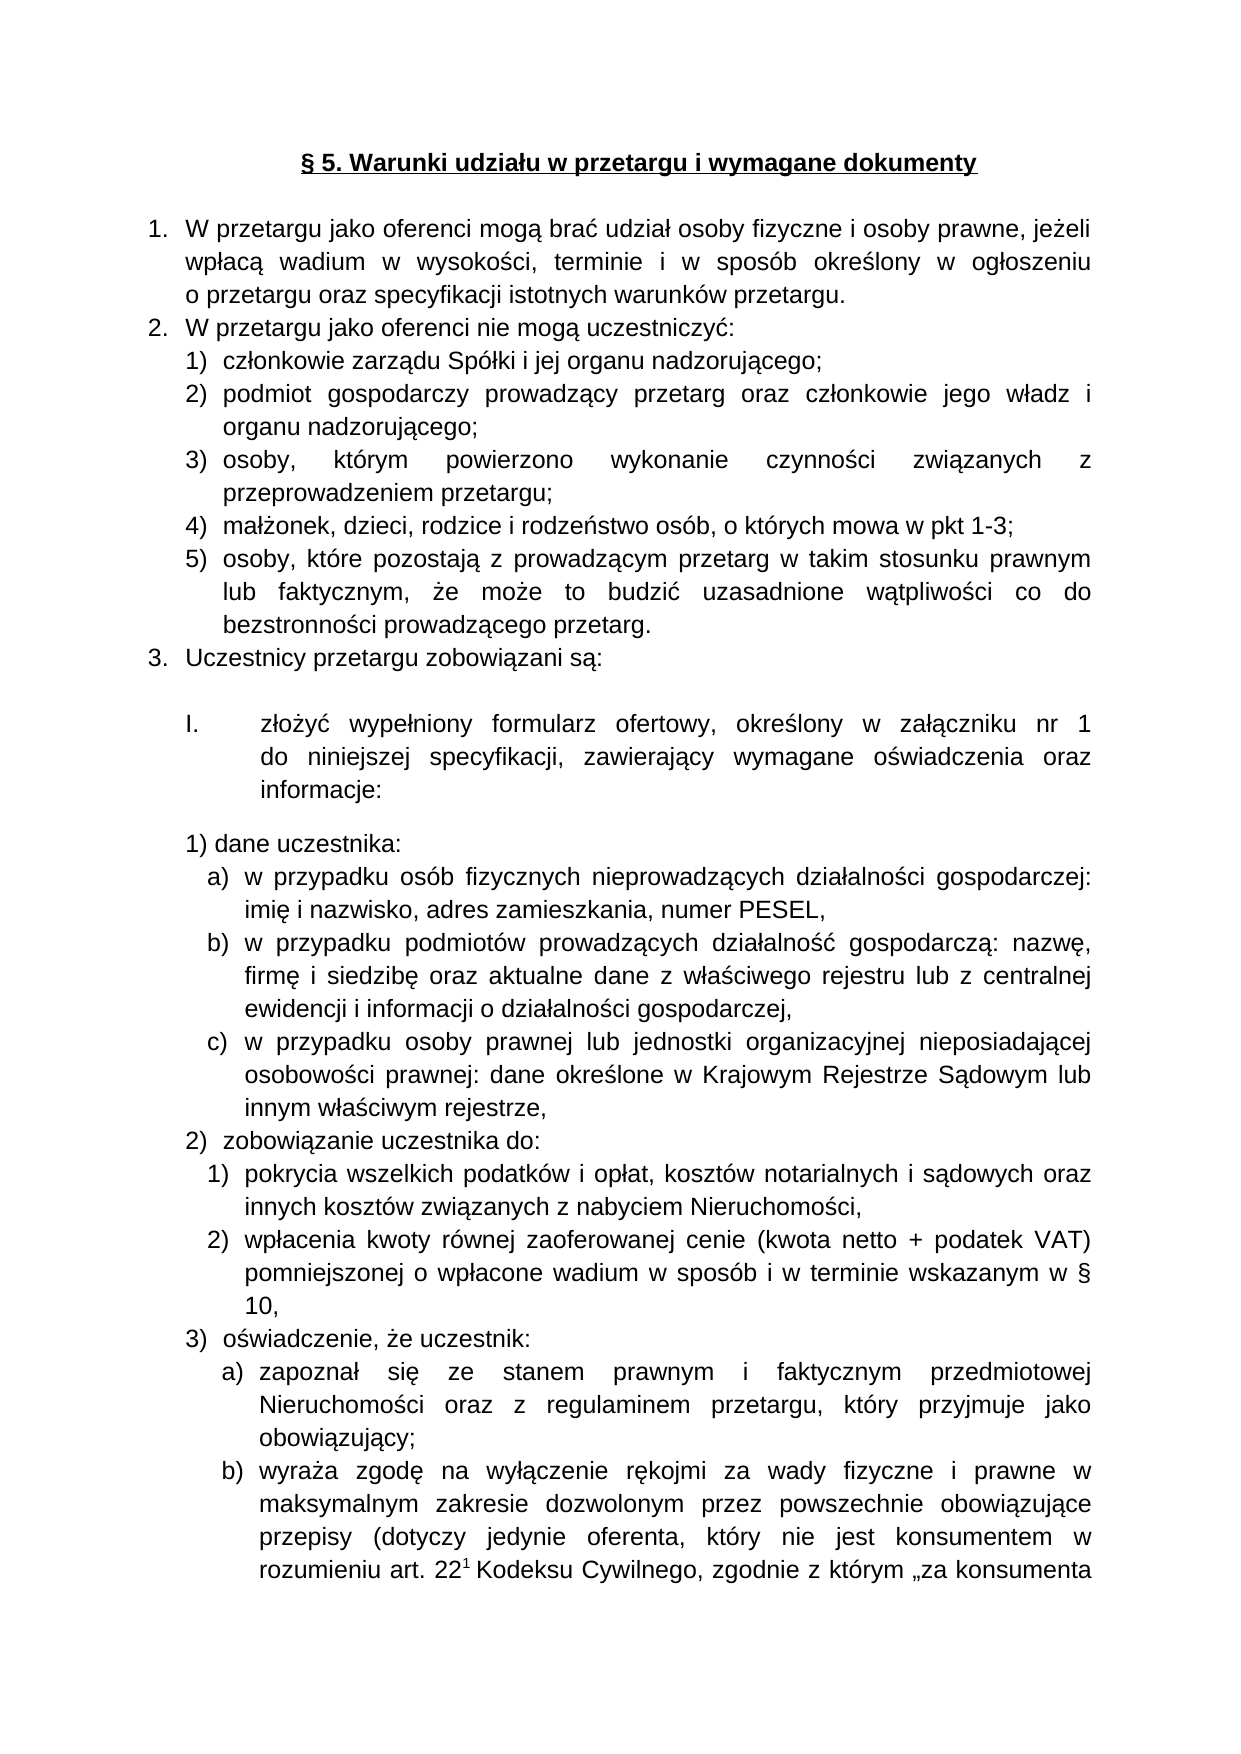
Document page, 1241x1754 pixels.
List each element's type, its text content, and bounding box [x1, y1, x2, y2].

list w przypadku podmiotów prowadzących działalność gospodarczą: nazwę, firmę i siedzibę oraz aktualne dane z właściwego rejestru lub z centralnej ewidencji i informacji o działalności gospodarczej, [207, 928, 1093, 1023]
text 1) dane uczestnika: [185, 829, 1093, 858]
list wpłacenia kwoty równej zaoferowanej cenie (kwota netto + podatek VAT) pomniejszonej o wpłacone wadium w sposób i w terminie wskazanym w § 10, [207, 1225, 1093, 1320]
list zobowiązanie uczestnika do: [185, 1126, 1093, 1155]
list podmiot gospodarczy prowadzący przetarg oraz członkowie jego władz i organu nadzorującego; [185, 379, 1093, 441]
list zapoznał się ze stanem prawnym i faktycznym przedmiotowej Nieruchomości oraz z regulaminem przetargu, który przyjmuje jako obowiązujący; [221, 1357, 1093, 1452]
list pokrycia wszelkich podatków i opłat, kosztów notarialnych i sądowych oraz innych kosztów związanych z nabyciem Nieruchomości, [207, 1159, 1093, 1221]
list członkowie zarządu Spółki i jej organu nadzorującego; [185, 346, 1093, 374]
list Uczestnicy przetargu zobowiązani są: [148, 643, 1093, 672]
list osoby, które pozostają z prowadzącym przetarg w takim stosunku prawnym lub faktycznym, że może to budzić uzasadnione wątpliwości co do bezstronności prowadzącego przetarg. [185, 544, 1093, 639]
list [221, 1456, 1093, 1584]
list § 5. Warunki udziału w przetargu i wymagane dokumenty [185, 148, 1093, 176]
list W przetargu jako oferenci mogą brać udział osoby fizyczne i osoby prawne, jeżeli wpłacą wadium w wysokości, terminie i w sposób określony w ogłoszeniu o przetargu oraz specyfikacji istotnych warunków przetargu. [148, 214, 1093, 308]
list złożyć wypełniony formularz ofertowy, określony w załączniku nr 1 do niniejszej specyfikacji, zawierający wymagane oświadczenia oraz informacje: [185, 709, 1093, 804]
list W przetargu jako oferenci nie mogą uczestniczyć: [148, 313, 1093, 341]
list małżonek, dzieci, rodzice i rodzeństwo osób, o których mowa w pkt 1-3; [185, 511, 1093, 539]
list oświadczenie, że uczestnik: [185, 1324, 1093, 1353]
list w przypadku osoby prawnej lub jednostki organizacyjnej nieposiadającej osobowości prawnej: dane określone w Krajowym Rejestrze Sądowym lub innym właściwym rejestrze, [207, 1027, 1093, 1122]
list osoby, którym powierzono wykonanie czynności związanych z przeprowadzeniem przetargu; [185, 445, 1093, 507]
list w przypadku osób fizycznych nieprowadzących działalności gospodarczej: imię i nazwisko, adres zamieszkania, numer PESEL, [207, 862, 1093, 924]
